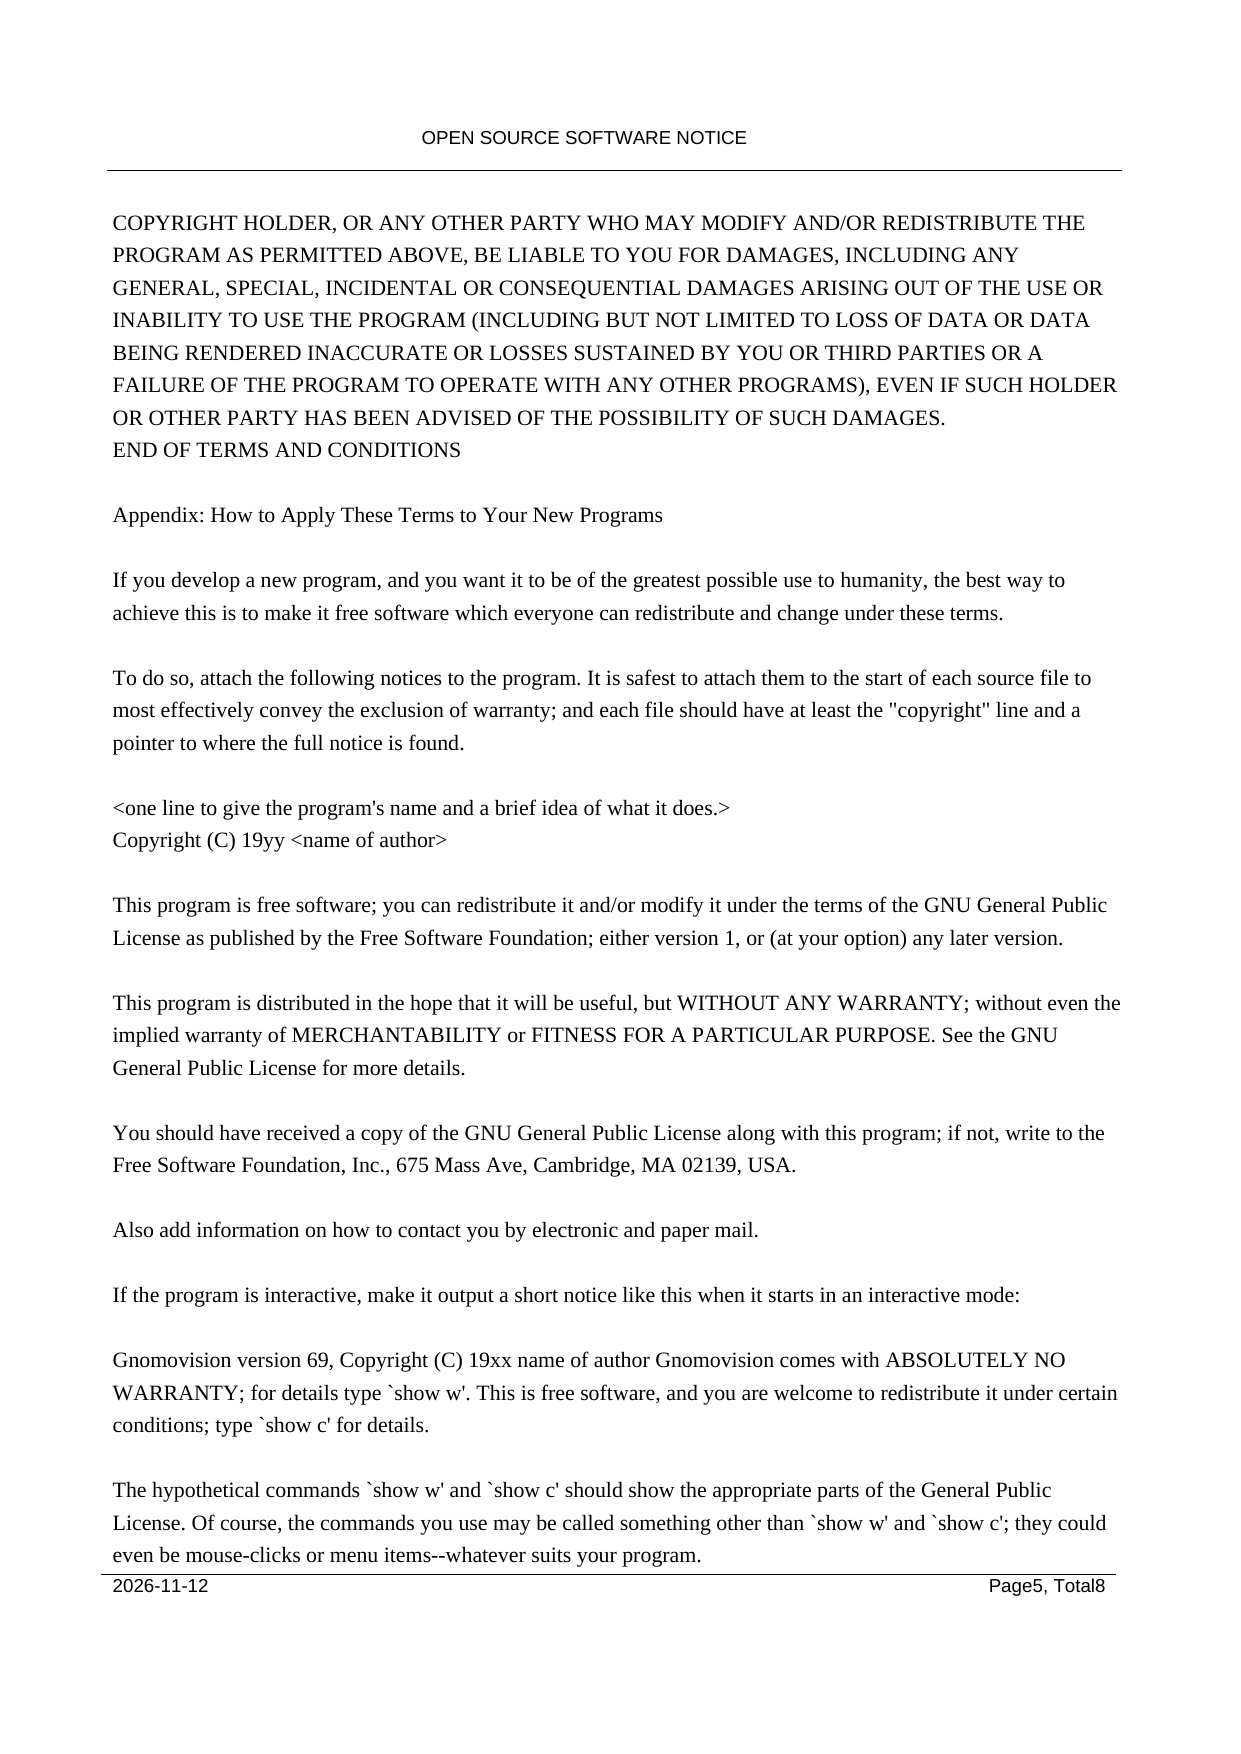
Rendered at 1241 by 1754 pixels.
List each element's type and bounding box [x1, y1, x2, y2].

text [112, 206, 1128, 1571]
